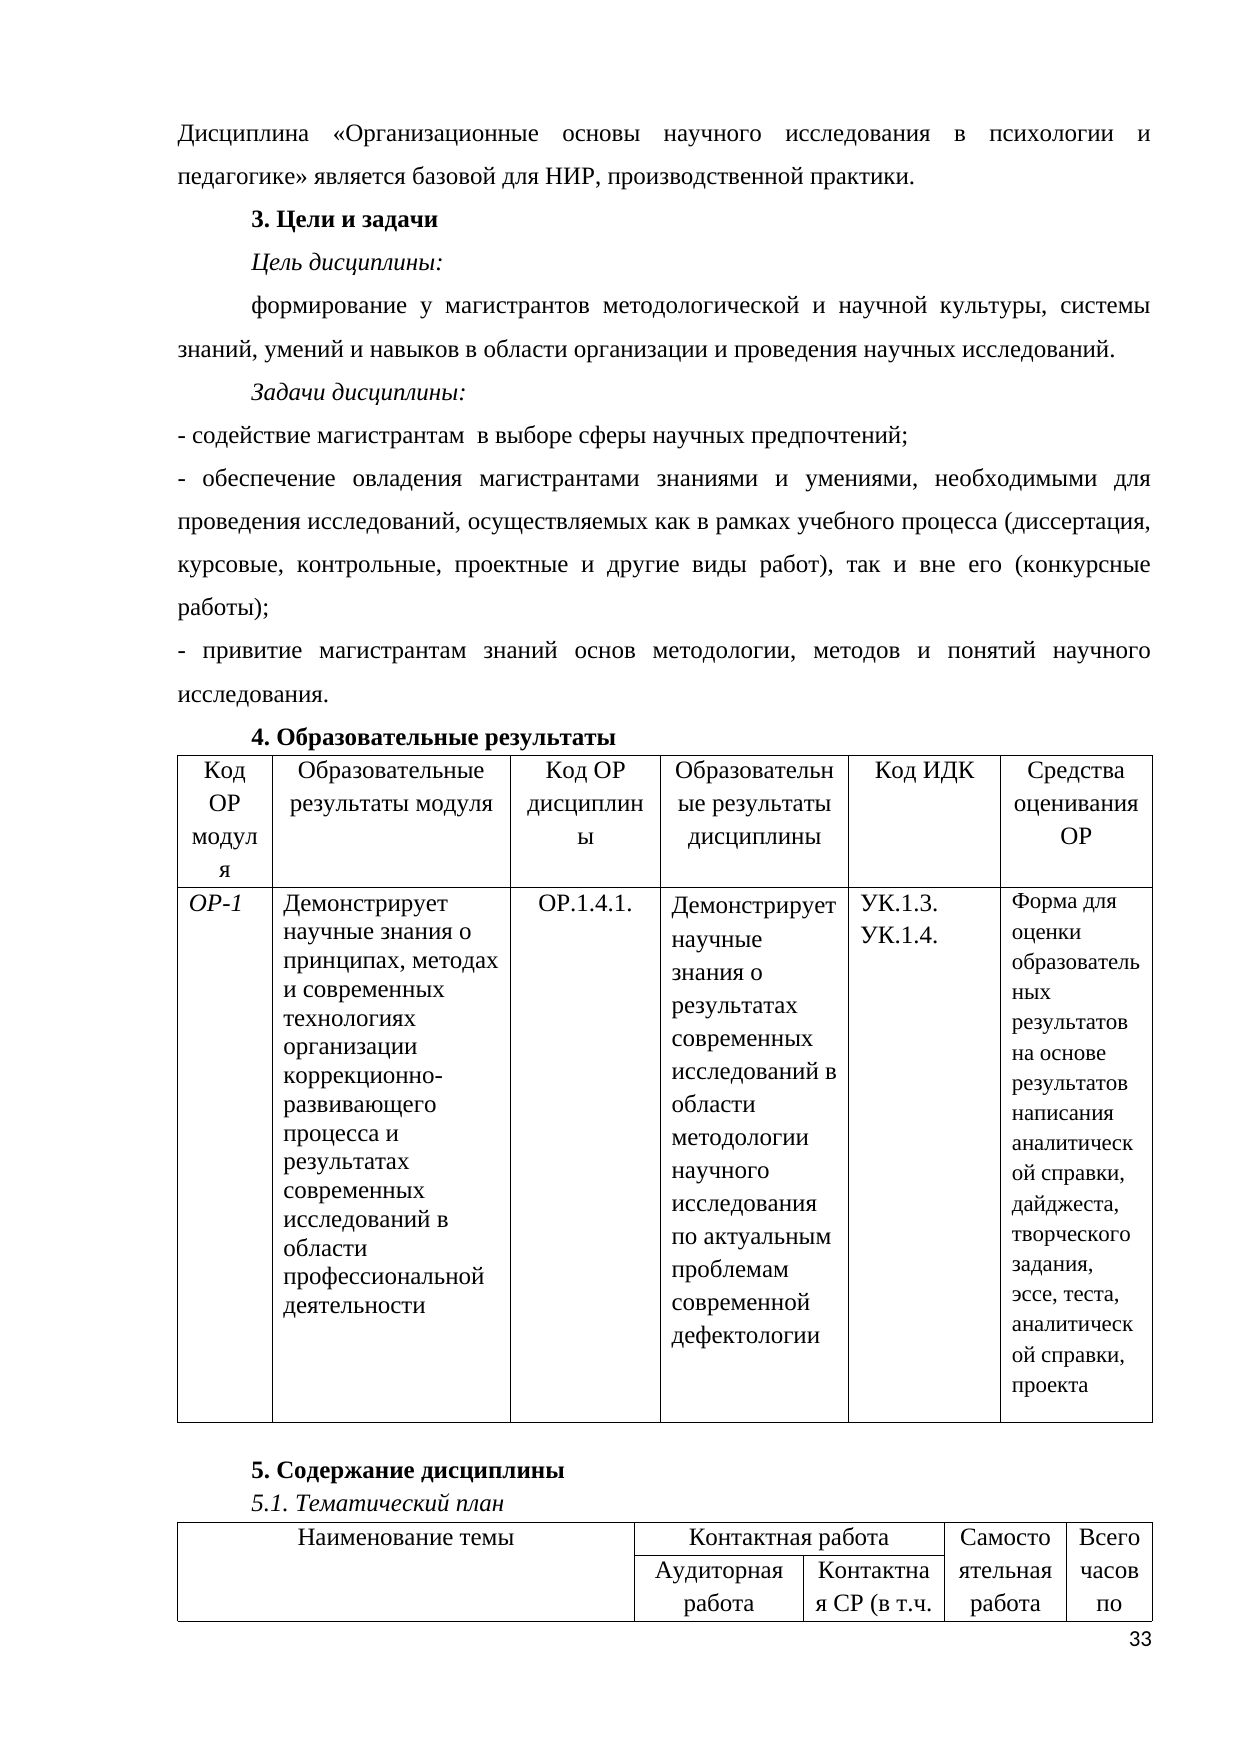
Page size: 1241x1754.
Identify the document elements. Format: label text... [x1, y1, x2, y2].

table_header Всего часов по дисциплине [1067, 1523, 1152, 1621]
table_cell Демонстрирует научные знания о принципах, методах и современных технологиях организации коррекционно-развивающего процесса и результатах современных исследований в области профессиональной деятельности [273, 888, 510, 1422]
text 5.1. Тематический план [177, 1488, 1152, 1517]
text - обеспечение овладения магистрантами знаниями и умениями, необходимыми для проведения исследований, осуществляемых как в рамках учебного процесса (диссертация, курсовые, контрольные, проектные и другие виды работ), так и вне его (конкурсные работы); [177, 463, 1152, 621]
table_header Образовательные результаты модуля [273, 756, 510, 887]
table_cell Демонстрирует научные знания о результатах современных исследований в области методологии научного исследования по актуальным проблемам современной дефектологии [661, 888, 848, 1422]
text Задачи дисциплины: [177, 377, 1152, 406]
table_cell ОР.1.4.1. [511, 888, 660, 1422]
table_cell УК.1.3. УК.1.4. [849, 888, 1000, 1422]
text - содействие магистрантам в выборе сферы научных предпочтений; [177, 420, 1152, 449]
text 4. Образовательные результаты [177, 722, 1152, 751]
table_header Код ОР дисциплины [511, 756, 660, 887]
table_header Код ОР модуля [178, 756, 272, 887]
text Цель дисциплины: [177, 247, 1152, 276]
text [177, 118, 1152, 190]
text 5. Содержание дисциплины [177, 1456, 1152, 1484]
table_header Самостоятельная работа [945, 1523, 1066, 1621]
table_cell ОР-1 [178, 888, 272, 1422]
table_header Код ИДК [849, 756, 1000, 887]
table_header Наименование темы [178, 1523, 634, 1621]
table_cell Аудиторная работа [635, 1556, 803, 1621]
table_header Средства оценивания ОР [1001, 756, 1152, 887]
table_header Образовательные результаты дисциплины [661, 756, 848, 887]
text - привитие магистрантам знаний основ методологии, методов и понятий научного исследования. [177, 636, 1152, 707]
text 3. Цели и задачи [177, 204, 1152, 233]
table_cell Форма для оценки образовательных результатов на основе результатов написания аналитической справки, дайджеста, творческого задания, эссе, теста, аналитической справки, проекта [1001, 888, 1152, 1422]
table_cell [804, 1556, 944, 1621]
table_header Контактная работа [635, 1523, 944, 1555]
text формирование у магистрантов методологической и научной культуры, системы знаний, умений и навыков в области организации и проведения научных исследований. [177, 291, 1152, 362]
